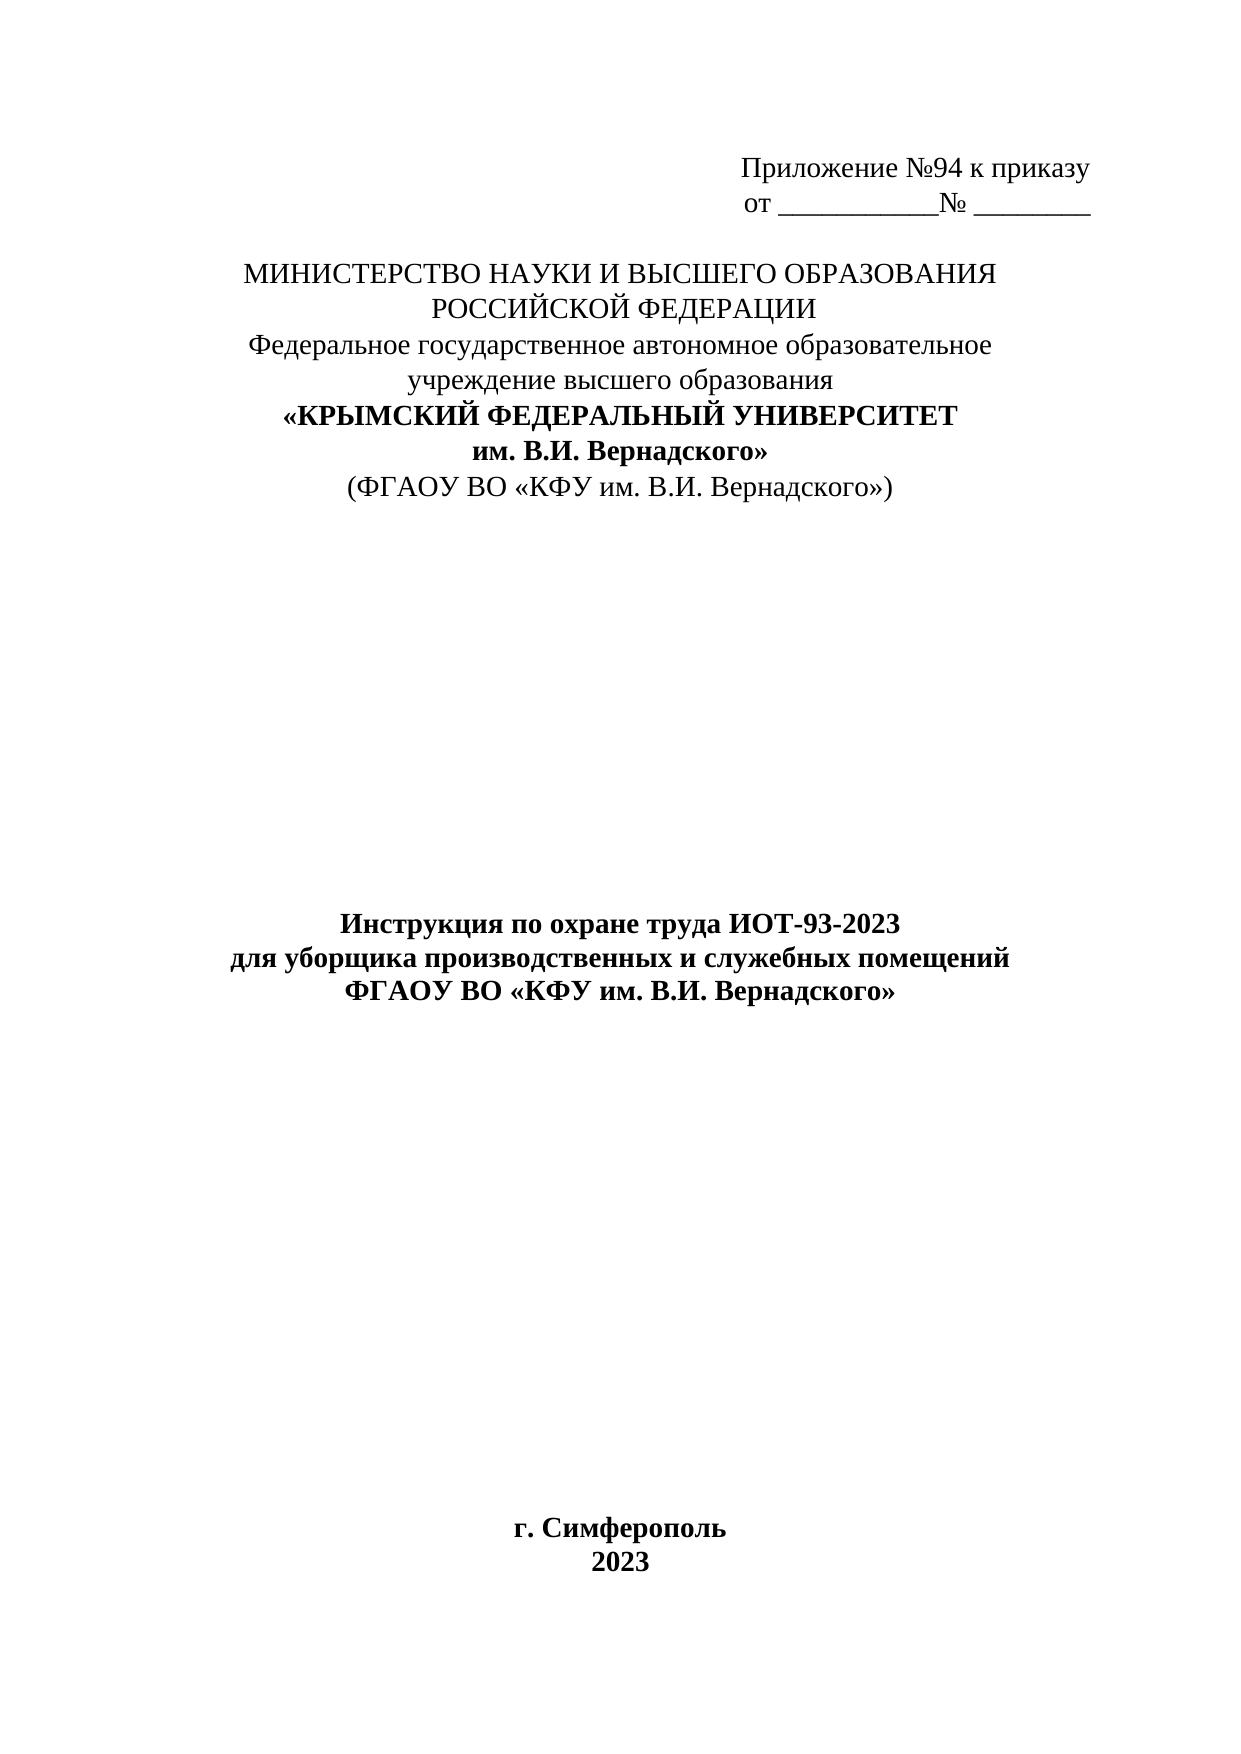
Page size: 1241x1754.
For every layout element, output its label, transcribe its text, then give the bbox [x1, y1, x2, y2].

text (ФГАОУ ВО «КФУ им. В.И. Вернадского») [150, 469, 1090, 503]
text от ___________№ ________ [150, 185, 1090, 219]
text Инструкция по охране труда ИОТ-93-2023 [150, 906, 1090, 940]
text Приложение №94 к приказу [150, 150, 1090, 183]
text ФГАОУ ВО «КФУ им. В.И. Вернадского» [150, 973, 1090, 1007]
text 2023 [150, 1544, 1090, 1577]
text г. Симферополь [150, 1510, 1090, 1544]
text МИНИСТЕРСТВО НАУКИ И ВЫСШЕГО ОБРАЗОВАНИЯ РОССИЙСКОЙ ФЕДЕРАЦИИ [150, 256, 1090, 325]
text «КРЫМСКИЙ ФЕДЕРАЛЬНЫЙ УНИВЕРСИТЕТ им. В.И. Вернадского» [150, 398, 1090, 467]
text Федеральное государственное автономное образовательное [150, 327, 1090, 361]
text учреждение высшего образования [150, 362, 1090, 396]
text для уборщика производственных и служебных помещений [150, 940, 1090, 973]
